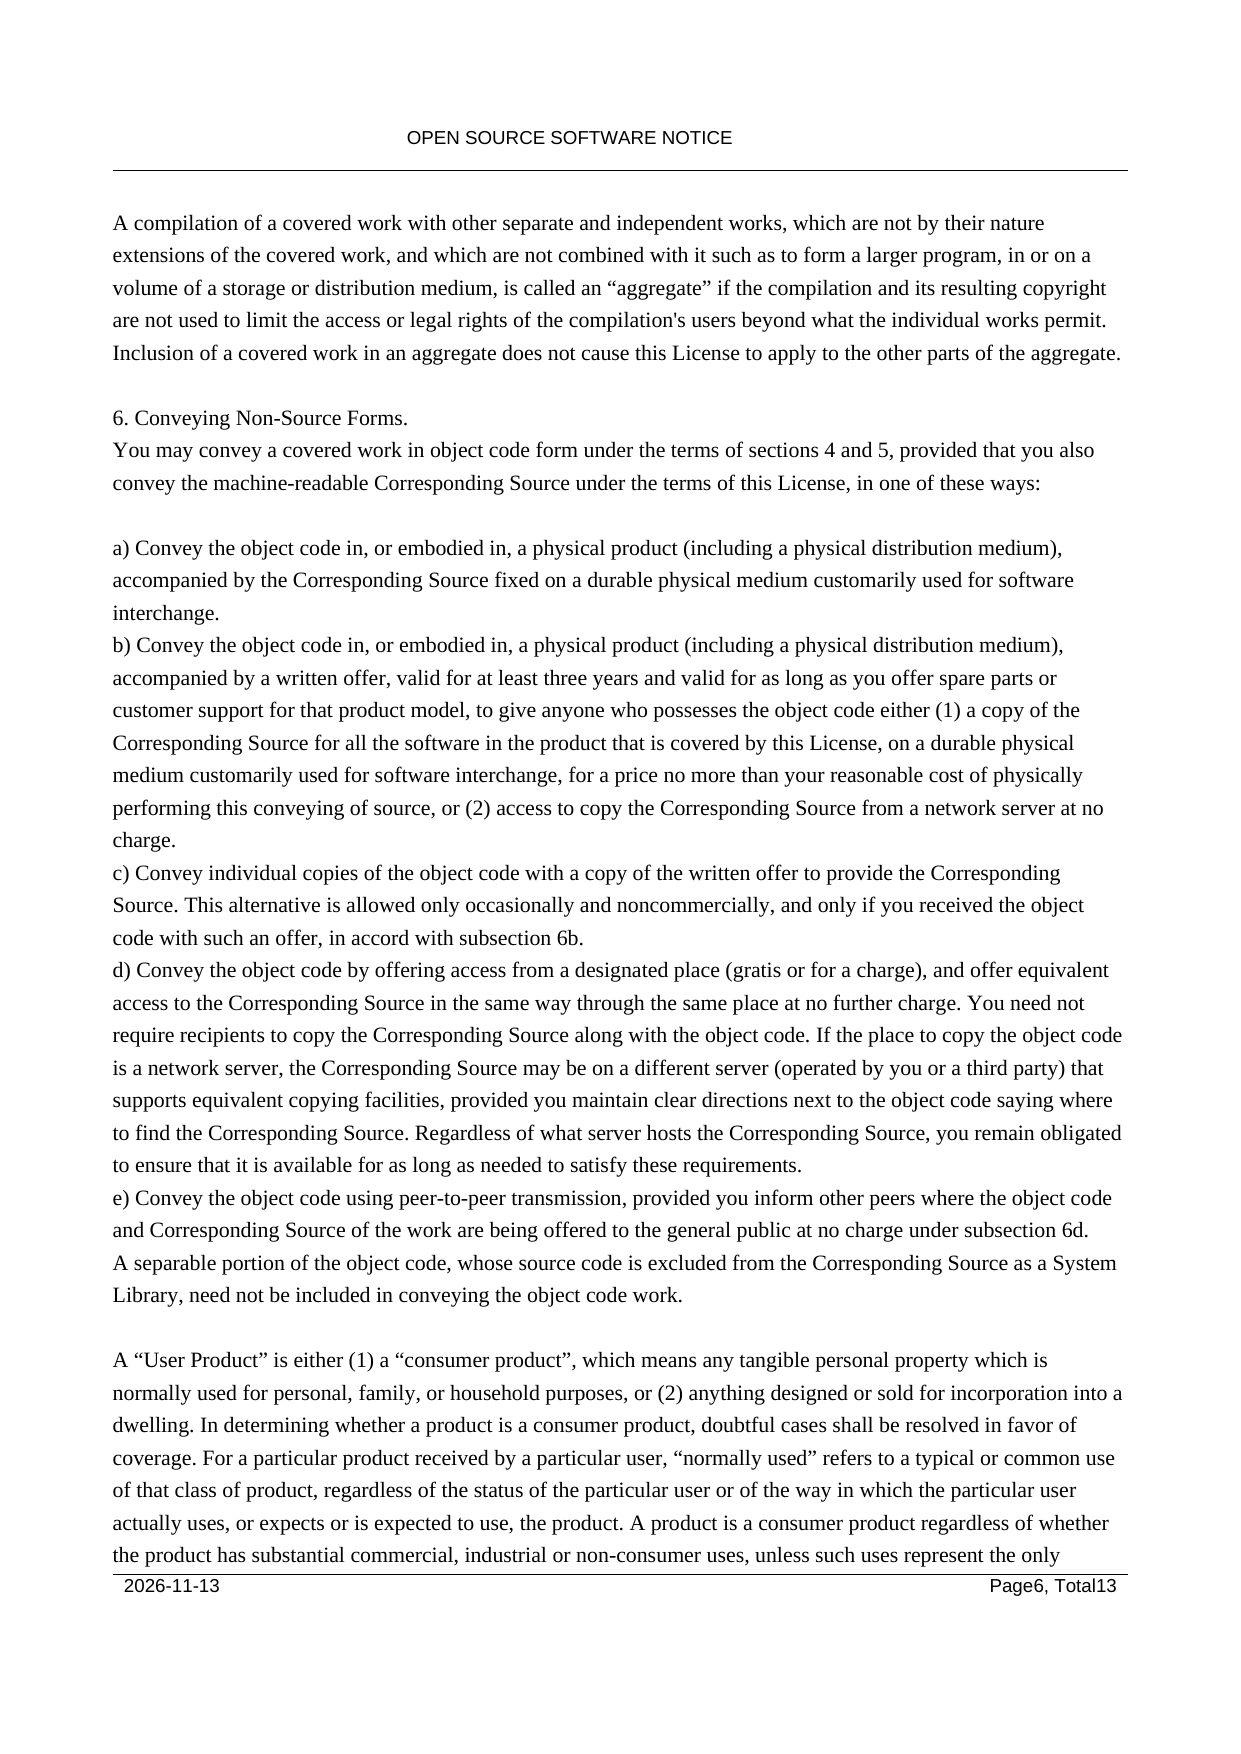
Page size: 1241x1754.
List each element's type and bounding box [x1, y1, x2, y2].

text [112, 206, 1128, 1571]
